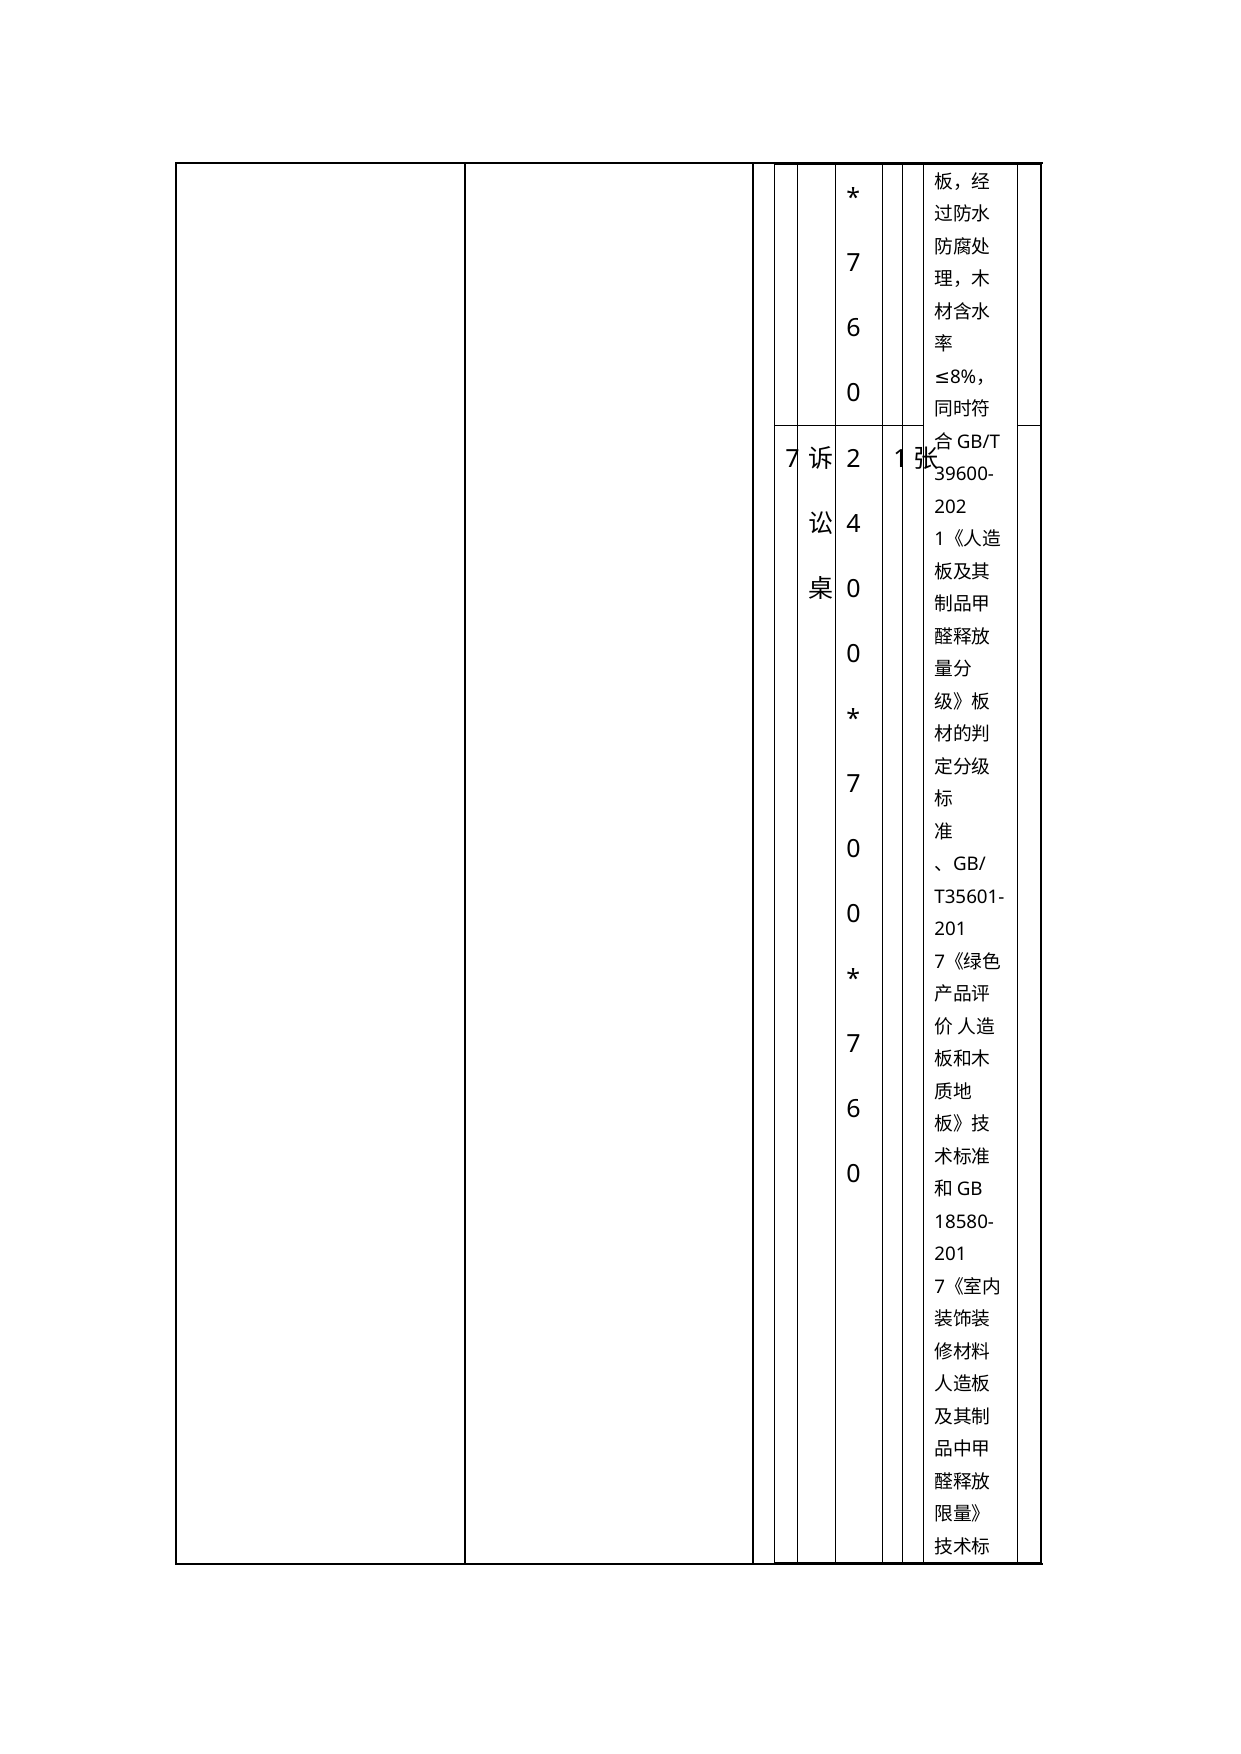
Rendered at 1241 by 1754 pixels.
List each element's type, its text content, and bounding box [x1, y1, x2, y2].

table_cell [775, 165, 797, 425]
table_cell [775, 426, 797, 1562]
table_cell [836, 165, 882, 425]
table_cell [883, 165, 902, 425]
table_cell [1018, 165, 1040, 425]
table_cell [1018, 426, 1040, 1562]
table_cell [883, 426, 902, 1562]
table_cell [903, 426, 923, 1562]
table_cell [466, 164, 752, 1563]
table_cell 1 [177, 164, 464, 1563]
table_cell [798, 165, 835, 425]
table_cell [836, 426, 882, 1562]
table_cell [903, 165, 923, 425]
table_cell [754, 164, 774, 1563]
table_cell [924, 165, 1017, 1562]
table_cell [798, 426, 835, 1562]
